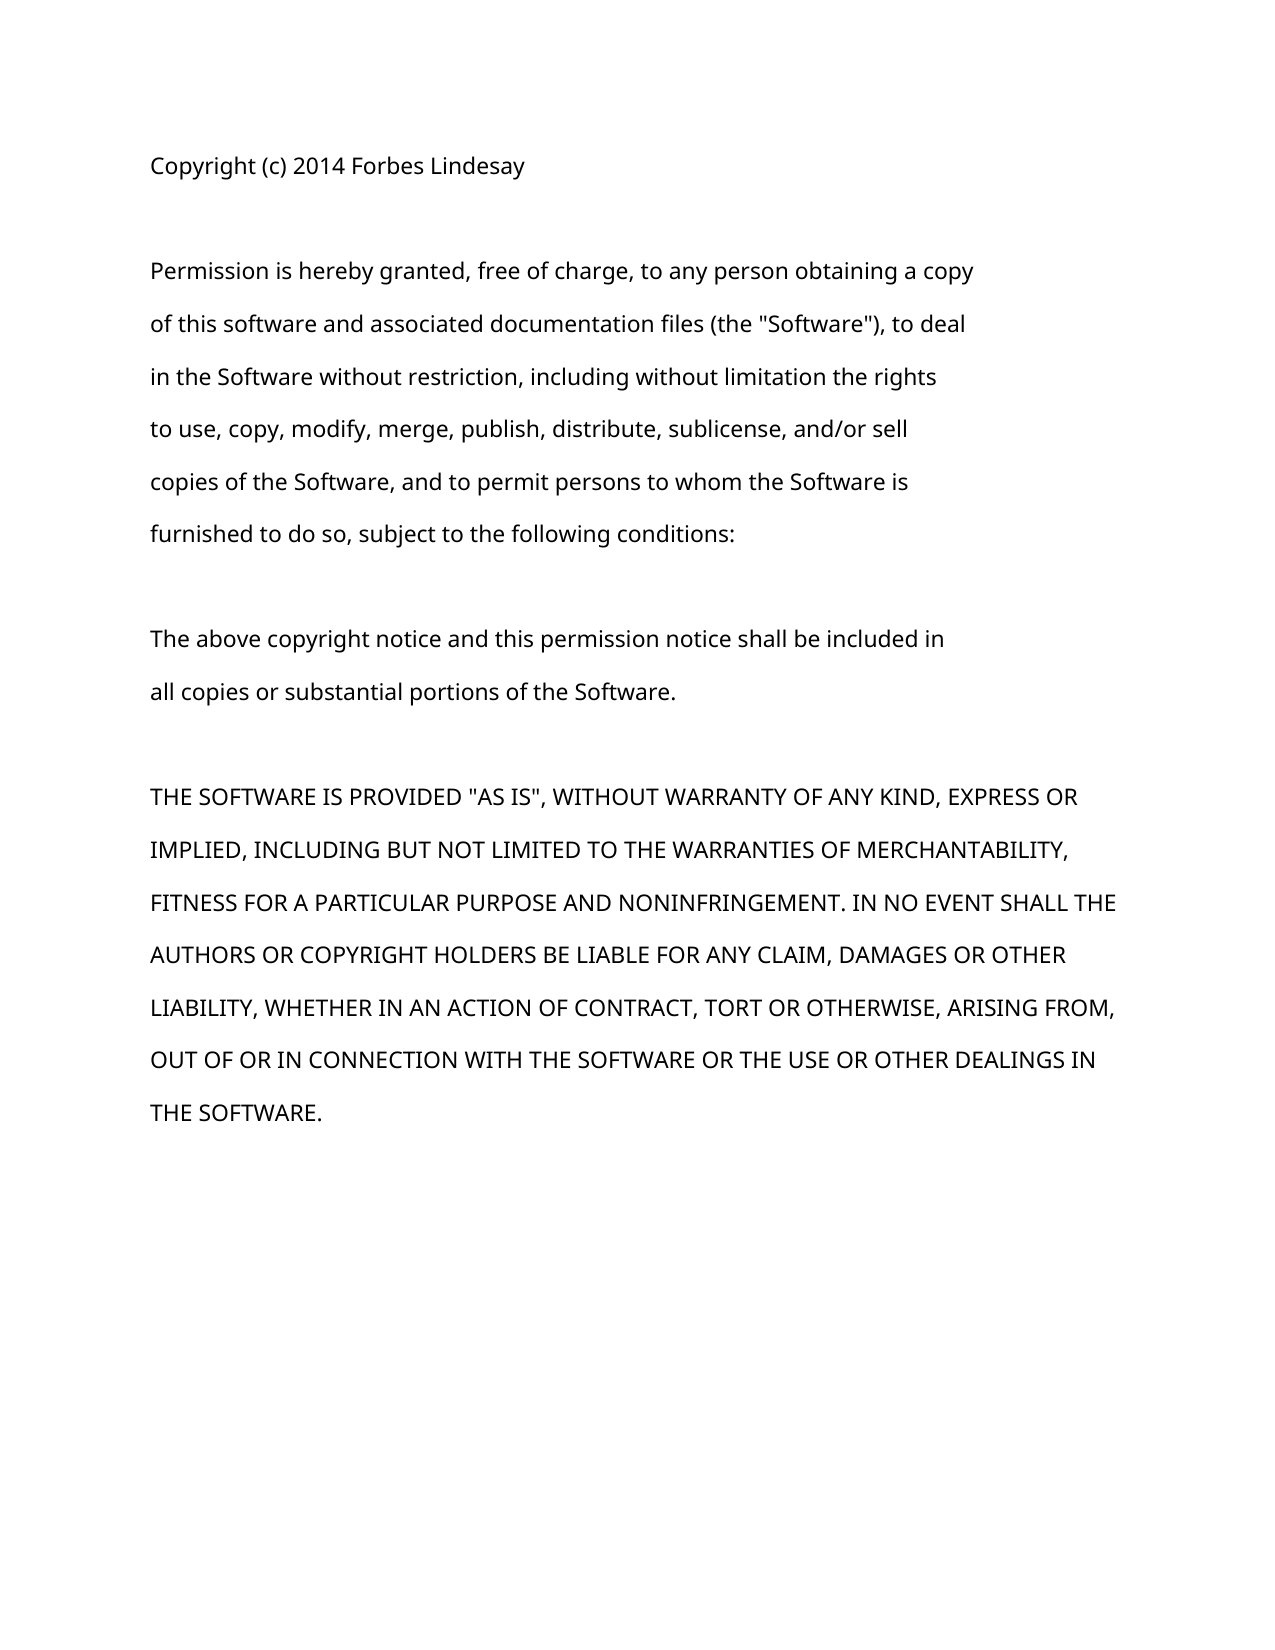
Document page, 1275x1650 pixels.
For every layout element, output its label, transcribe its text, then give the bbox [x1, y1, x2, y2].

text The above copyright notice and this permission notice shall be included in [150, 623, 1125, 655]
text in the Software without restriction, including without limitation the rights [150, 360, 1125, 392]
text all copies or substantial portions of the Software. [150, 676, 1125, 707]
text THE SOFTWARE. [150, 1097, 1125, 1128]
text of this software and associated documentation files (the "Software"), to deal [150, 308, 1125, 339]
text FITNESS FOR A PARTICULAR PURPOSE AND NONINFRINGEMENT. IN NO EVENT SHALL THE [150, 886, 1125, 918]
text copies of the Software, and to permit persons to whom the Software is [150, 466, 1125, 497]
text Permission is hereby granted, free of charge, to any person obtaining a copy [150, 255, 1125, 286]
text OUT OF OR IN CONNECTION WITH THE SOFTWARE OR THE USE OR OTHER DEALINGS IN [150, 1044, 1125, 1076]
text to use, copy, modify, merge, publish, distribute, sublicense, and/or sell [150, 413, 1125, 444]
text furnished to do so, subject to the following conditions: [150, 518, 1125, 549]
text AUTHORS OR COPYRIGHT HOLDERS BE LIABLE FOR ANY CLAIM, DAMAGES OR OTHER [150, 939, 1125, 970]
text Copyright (c) 2014 Forbes Lindesay [150, 150, 1125, 181]
text THE SOFTWARE IS PROVIDED "AS IS", WITHOUT WARRANTY OF ANY KIND, EXPRESS OR [150, 781, 1125, 812]
text LIABILITY, WHETHER IN AN ACTION OF CONTRACT, TORT OR OTHERWISE, ARISING FROM, [150, 992, 1125, 1023]
text IMPLIED, INCLUDING BUT NOT LIMITED TO THE WARRANTIES OF MERCHANTABILITY, [150, 834, 1125, 865]
